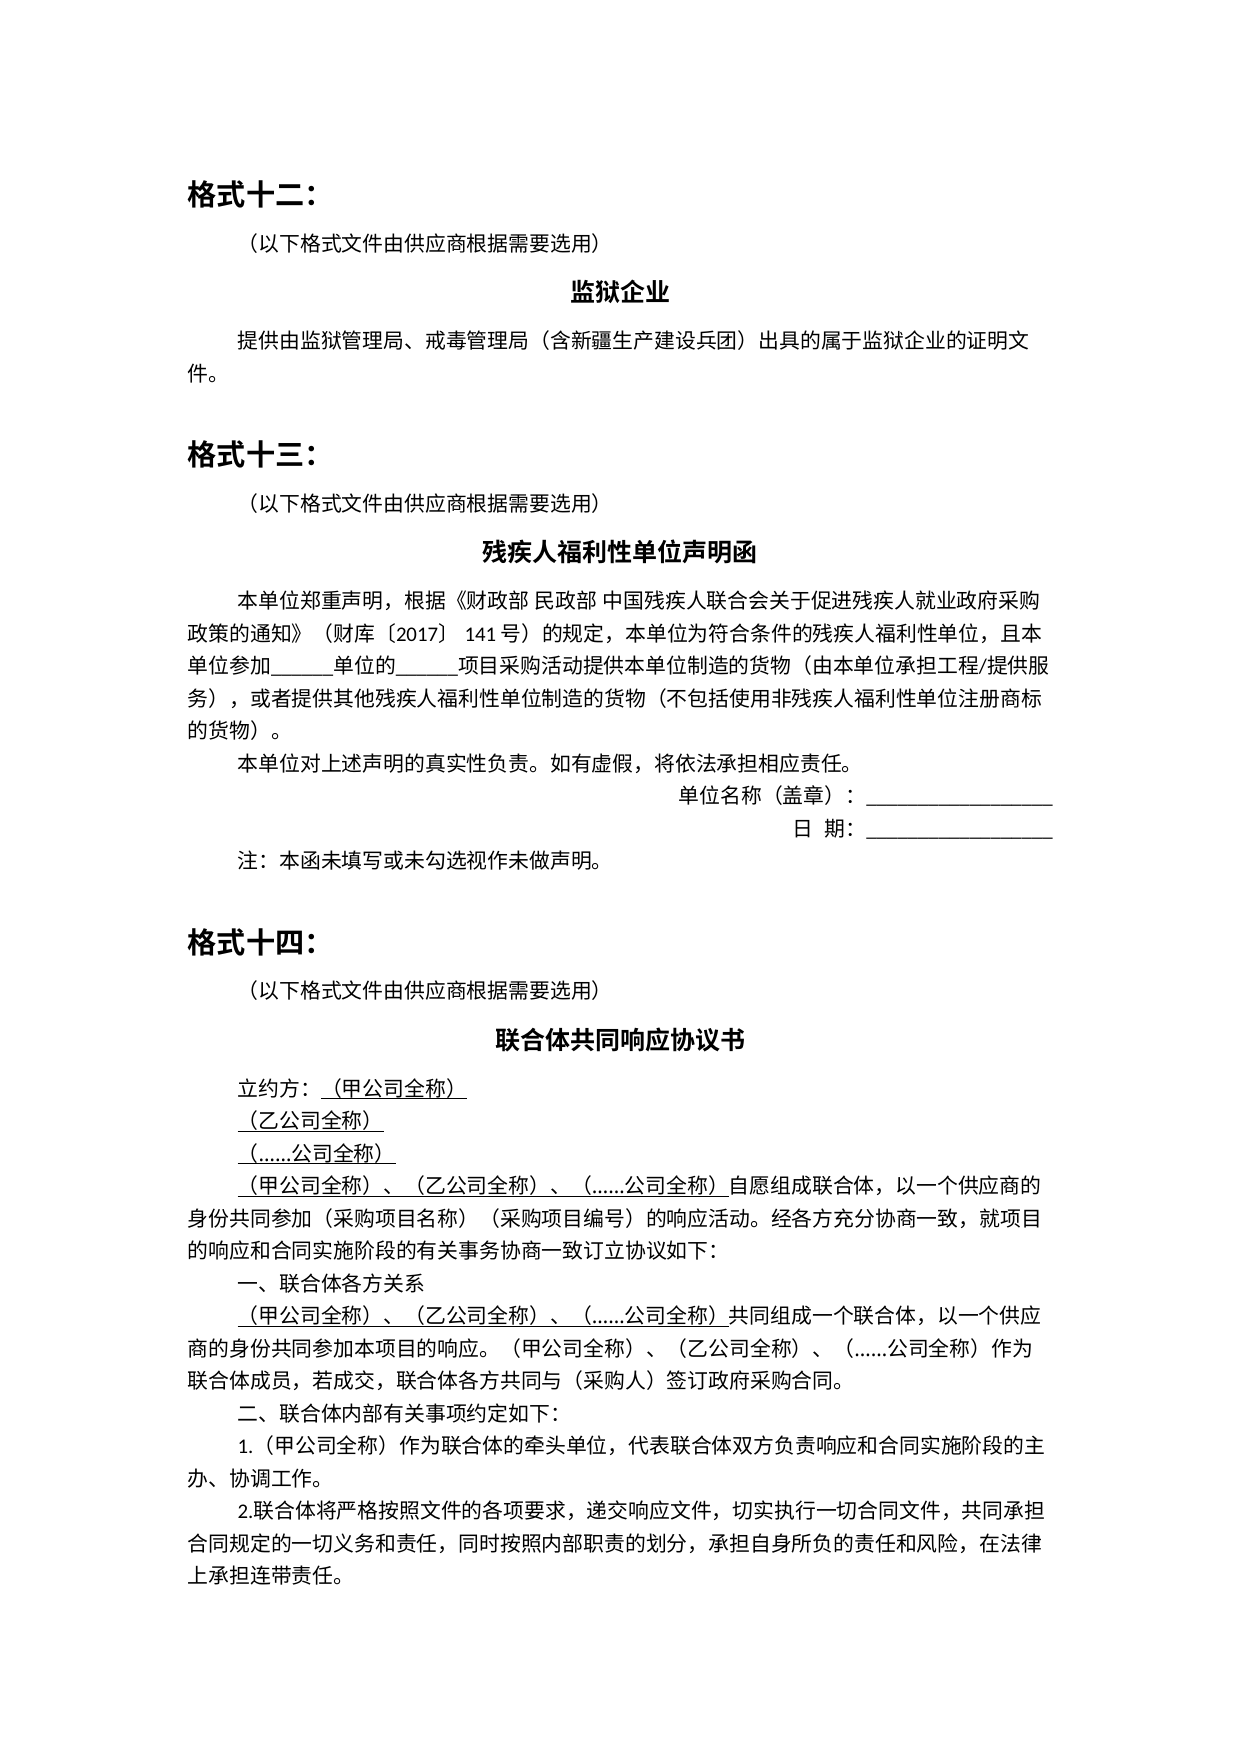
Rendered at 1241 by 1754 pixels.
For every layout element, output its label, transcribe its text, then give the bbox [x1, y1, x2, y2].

text （……公司全称） [187, 1137, 1053, 1169]
text 注：本函未填写或未勾选视作未做声明。 [187, 844, 1053, 877]
text 格式十四： [187, 909, 1053, 974]
text 本单位对上述声明的真实性负责。如有虚假，将依法承担相应责任。 [187, 747, 1053, 779]
text 监狱企业 [187, 259, 1053, 324]
text 立约方：（甲公司全称） [187, 1072, 1053, 1104]
text （甲公司全称）、（乙公司全称）、（……公司全称）自愿组成联合体，以一个供应商的身份共同参加（采购项目名称）（采购项目编号）的响应活动。经各方充分协商一致，就项目的响应和合同实施阶段的有关事务协商一致订立协议如下： [187, 1169, 1053, 1267]
text （甲公司全称）、（乙公司全称）、（……公司全称）共同组成一个联合体，以一个供应商的身份共同参加本项目的响应。（甲公司全称）、（乙公司全称）、（……公司全称）作为联合体成员，若成交，联合体各方共同与（采购人）签订政府采购合同。 [187, 1299, 1053, 1397]
text 二、联合体内部有关事项约定如下： [187, 1397, 1053, 1429]
text 残疾人福利性单位声明函 [187, 519, 1053, 584]
text 一、联合体各方关系 [187, 1267, 1053, 1299]
text 联合体共同响应协议书 [187, 1007, 1053, 1072]
text 1.（甲公司全称）作为联合体的牵头单位，代表联合体双方负责响应和合同实施阶段的主办、协调工作。 [187, 1429, 1053, 1494]
text 提供由监狱管理局、戒毒管理局（含新疆生产建设兵团）出具的属于监狱企业的证明文件。 [187, 324, 1053, 389]
text （以下格式文件由供应商根据需要选用） [187, 227, 1053, 259]
text 格式十三： [187, 422, 1053, 487]
text 单位名称（盖章）：__________________ [187, 779, 1053, 812]
text 日 期：__________________ [187, 812, 1053, 844]
text 本单位郑重声明，根据《财政部 民政部 中国残疾人联合会关于促进残疾人就业政府采购政策的通知》（财库〔2017〕 141号）的规定，本单位为符合条件的残疾人福利性单位，且本单位参加______单位的______项目采购活动提供本单位制造的货物（由本单位承担工程/提供服务），或者提供其他残疾人福利性单位制造的货物（不包括使用非残疾人福利性单位注册商标的货物）。 [187, 584, 1053, 747]
text （以下格式文件由供应商根据需要选用） [187, 487, 1053, 519]
text 2.联合体将严格按照文件的各项要求，递交响应文件，切实执行一切合同文件，共同承担合同规定的一切义务和责任，同时按照内部职责的划分，承担自身所负的责任和风险，在法律上承担连带责任。 [187, 1494, 1053, 1592]
text （乙公司全称） [187, 1104, 1053, 1137]
text （以下格式文件由供应商根据需要选用） [187, 974, 1053, 1007]
text 格式十二： [187, 162, 1053, 227]
